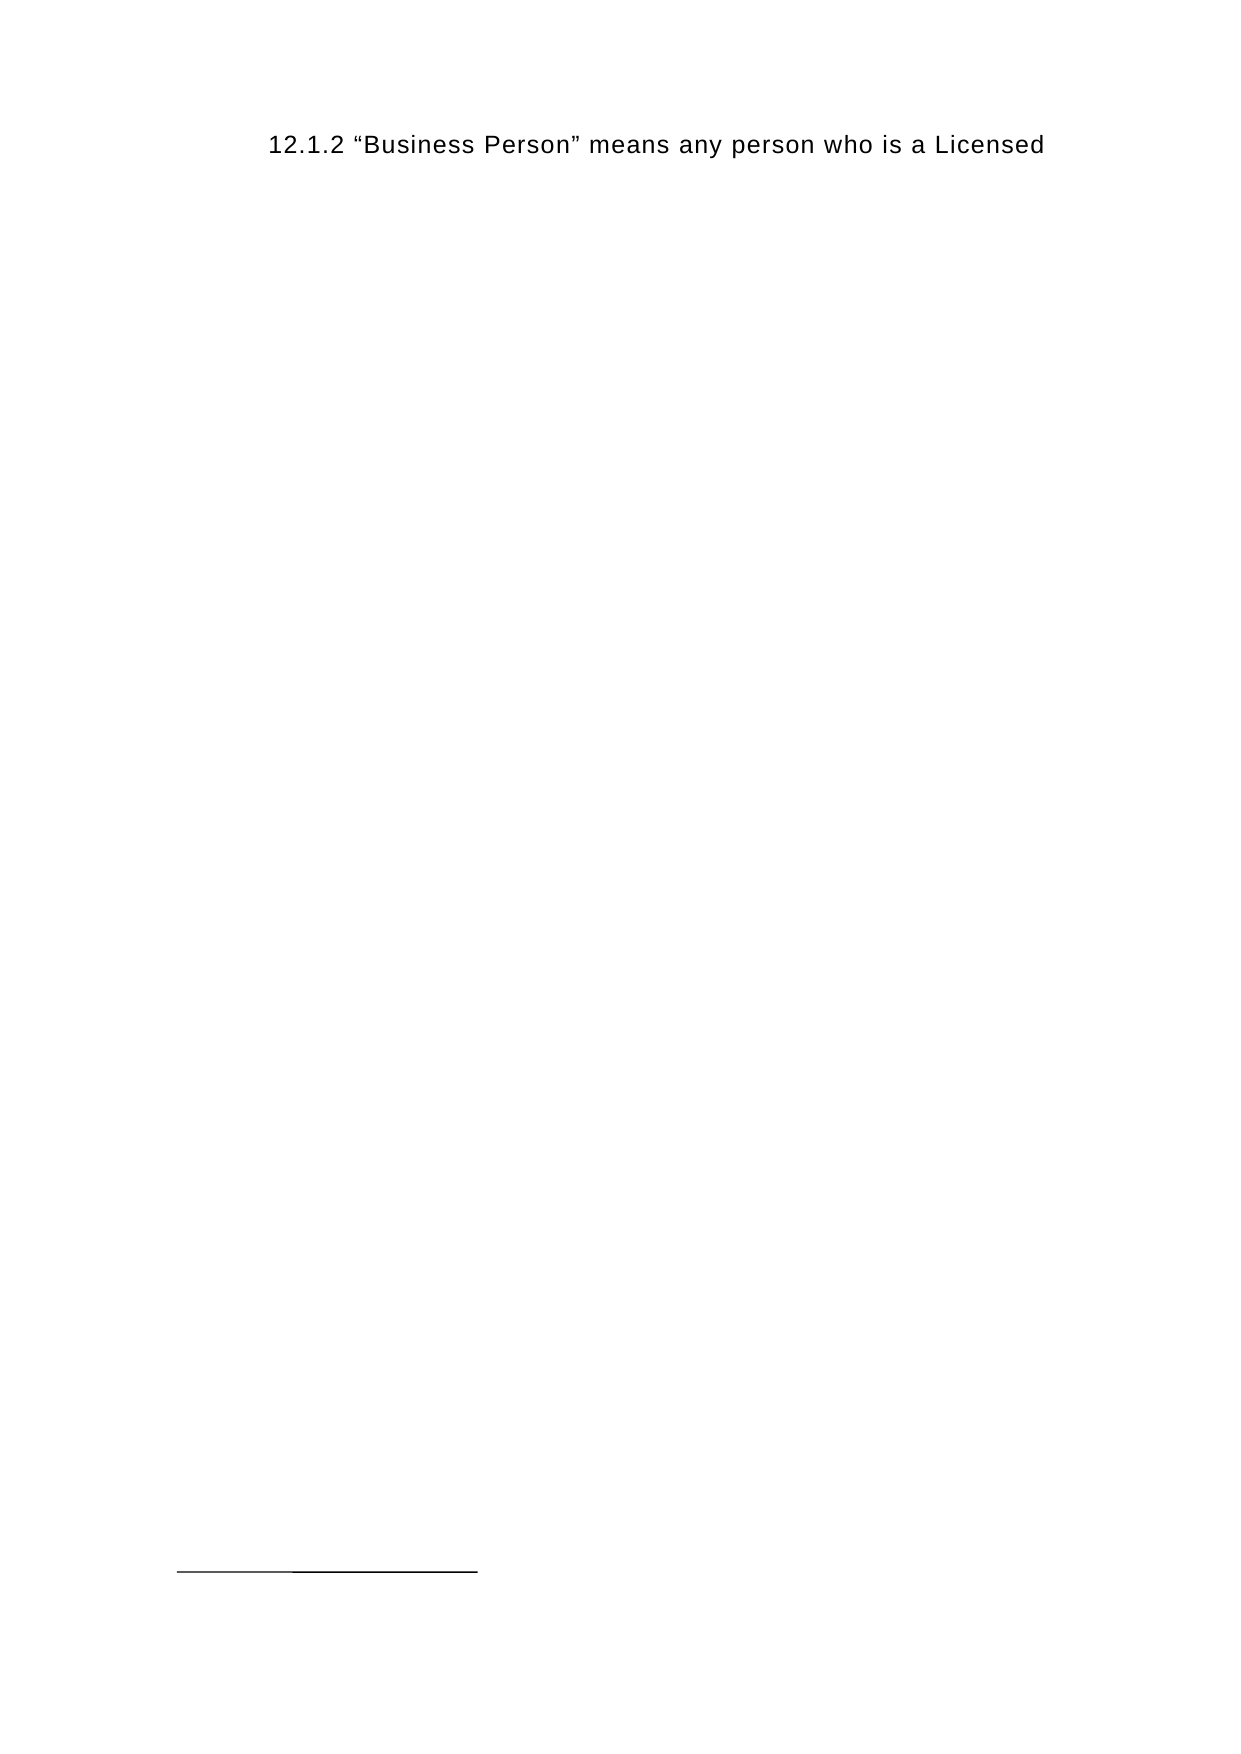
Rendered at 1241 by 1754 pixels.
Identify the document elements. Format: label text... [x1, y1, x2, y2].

text 12.1.2 “Business Person” means any person who is a Licensed [268, 130, 1070, 159]
